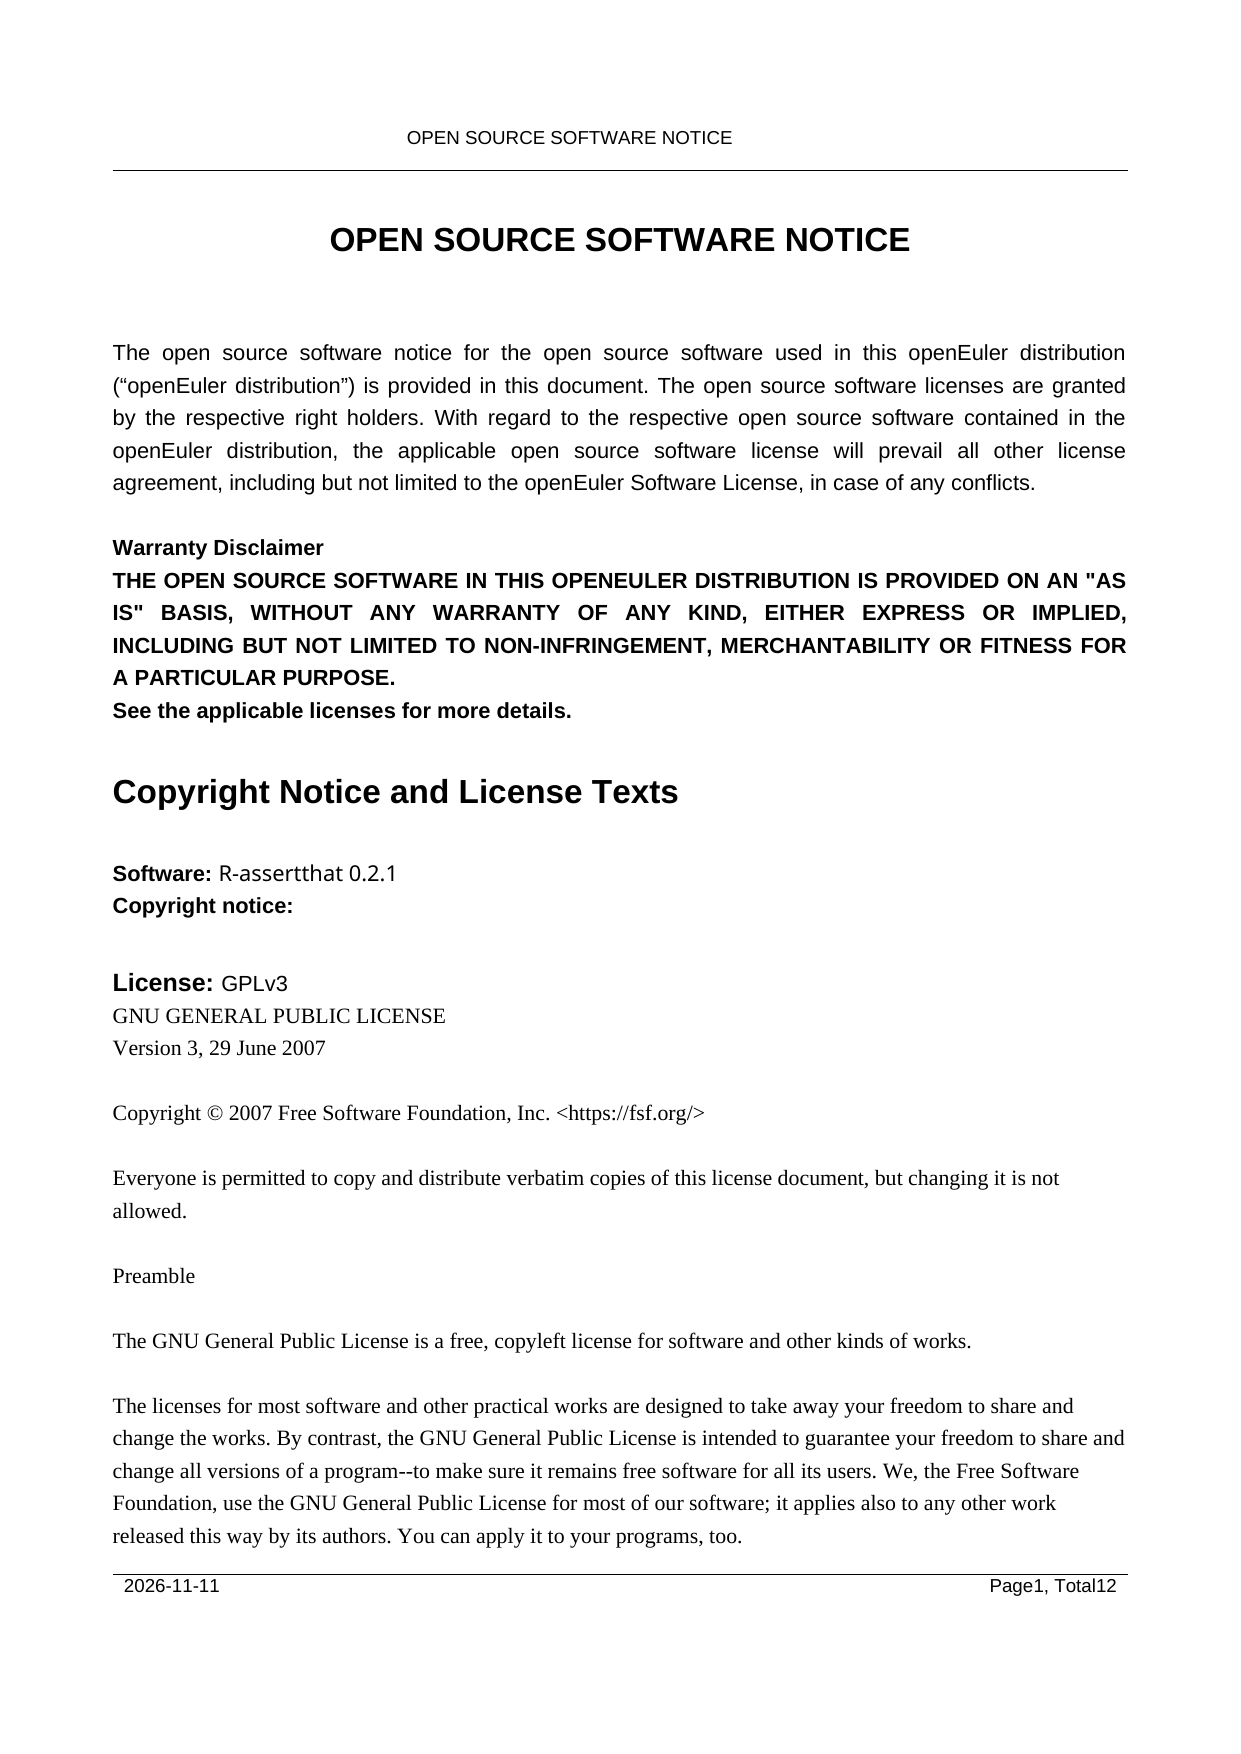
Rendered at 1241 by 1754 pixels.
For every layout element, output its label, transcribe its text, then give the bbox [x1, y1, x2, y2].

text License: GPLv3 [112, 966, 1128, 999]
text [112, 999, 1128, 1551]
text Copyright notice: [112, 889, 1128, 921]
title Software: R-assertthat 0.2.1 [112, 856, 1128, 889]
text Copyright Notice and License Texts [112, 759, 1128, 824]
text THE OPEN SOURCE SOFTWARE IN THIS OPENEULER DISTRIBUTION IS PROVIDED ON AN "AS IS" BASIS, WITHOUT ANY WARRANTY OF ANY KIND, EITHER EXPRESS OR IMPLIED, INCLUDING BUT NOT LIMITED TO NON-INFRINGEMENT, MERCHANTABILITY OR FITNESS FOR A PARTICULAR PURPOSE. See the applicable licenses for more details. [112, 564, 1128, 726]
text Warranty Disclaimer [112, 531, 1128, 564]
text The open source software notice for the open source software used in this openEuler distribution (“openEuler distribution”) is provided in this document. The open source software licenses are granted by the respective right holders. With regard to the respective open source software contained in the openEuler distribution, the applicable open source software license will prevail all other license agreement, including but not limited to the openEuler Software License, in case of any conflicts. [112, 336, 1128, 499]
text OPEN SOURCE SOFTWARE NOTICE [112, 206, 1128, 271]
